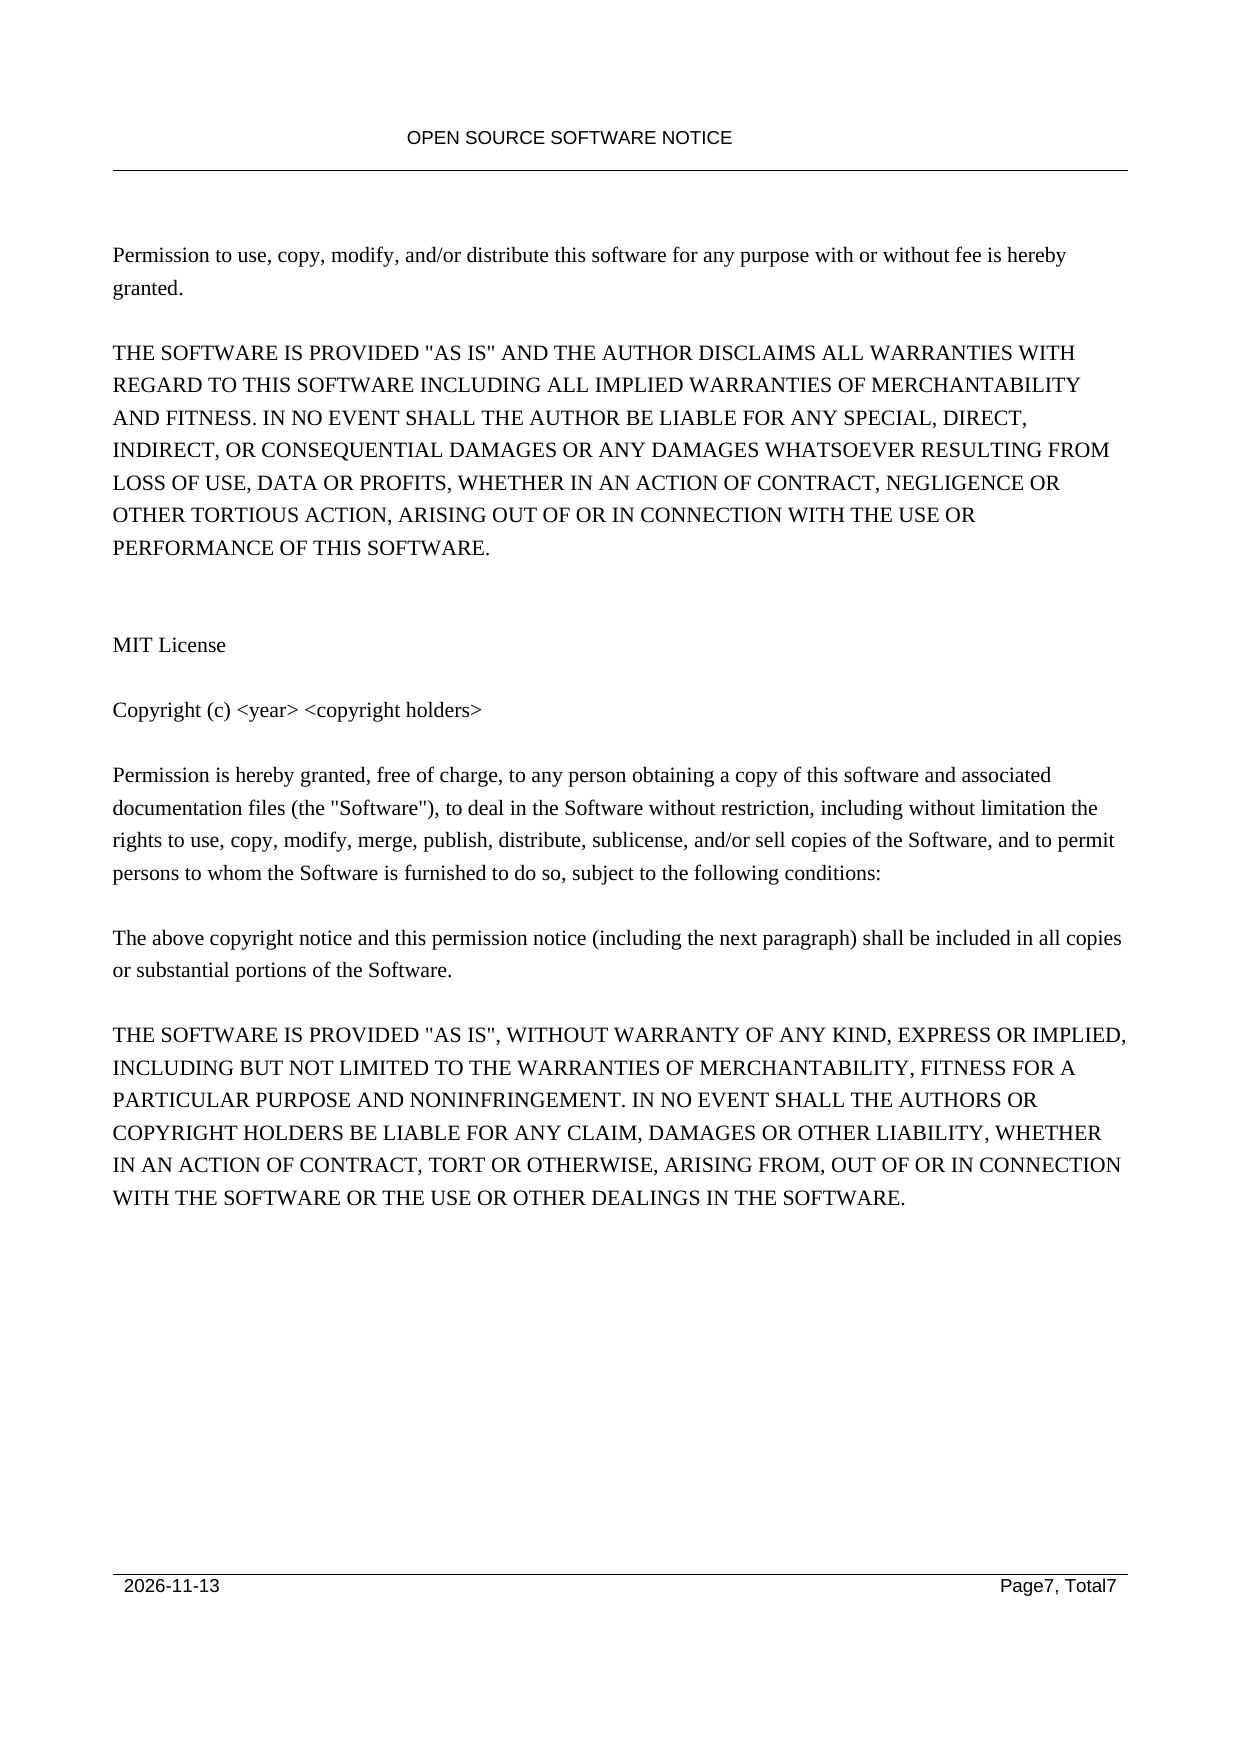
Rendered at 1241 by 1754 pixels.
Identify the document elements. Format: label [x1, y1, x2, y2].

text [112, 206, 1128, 1214]
